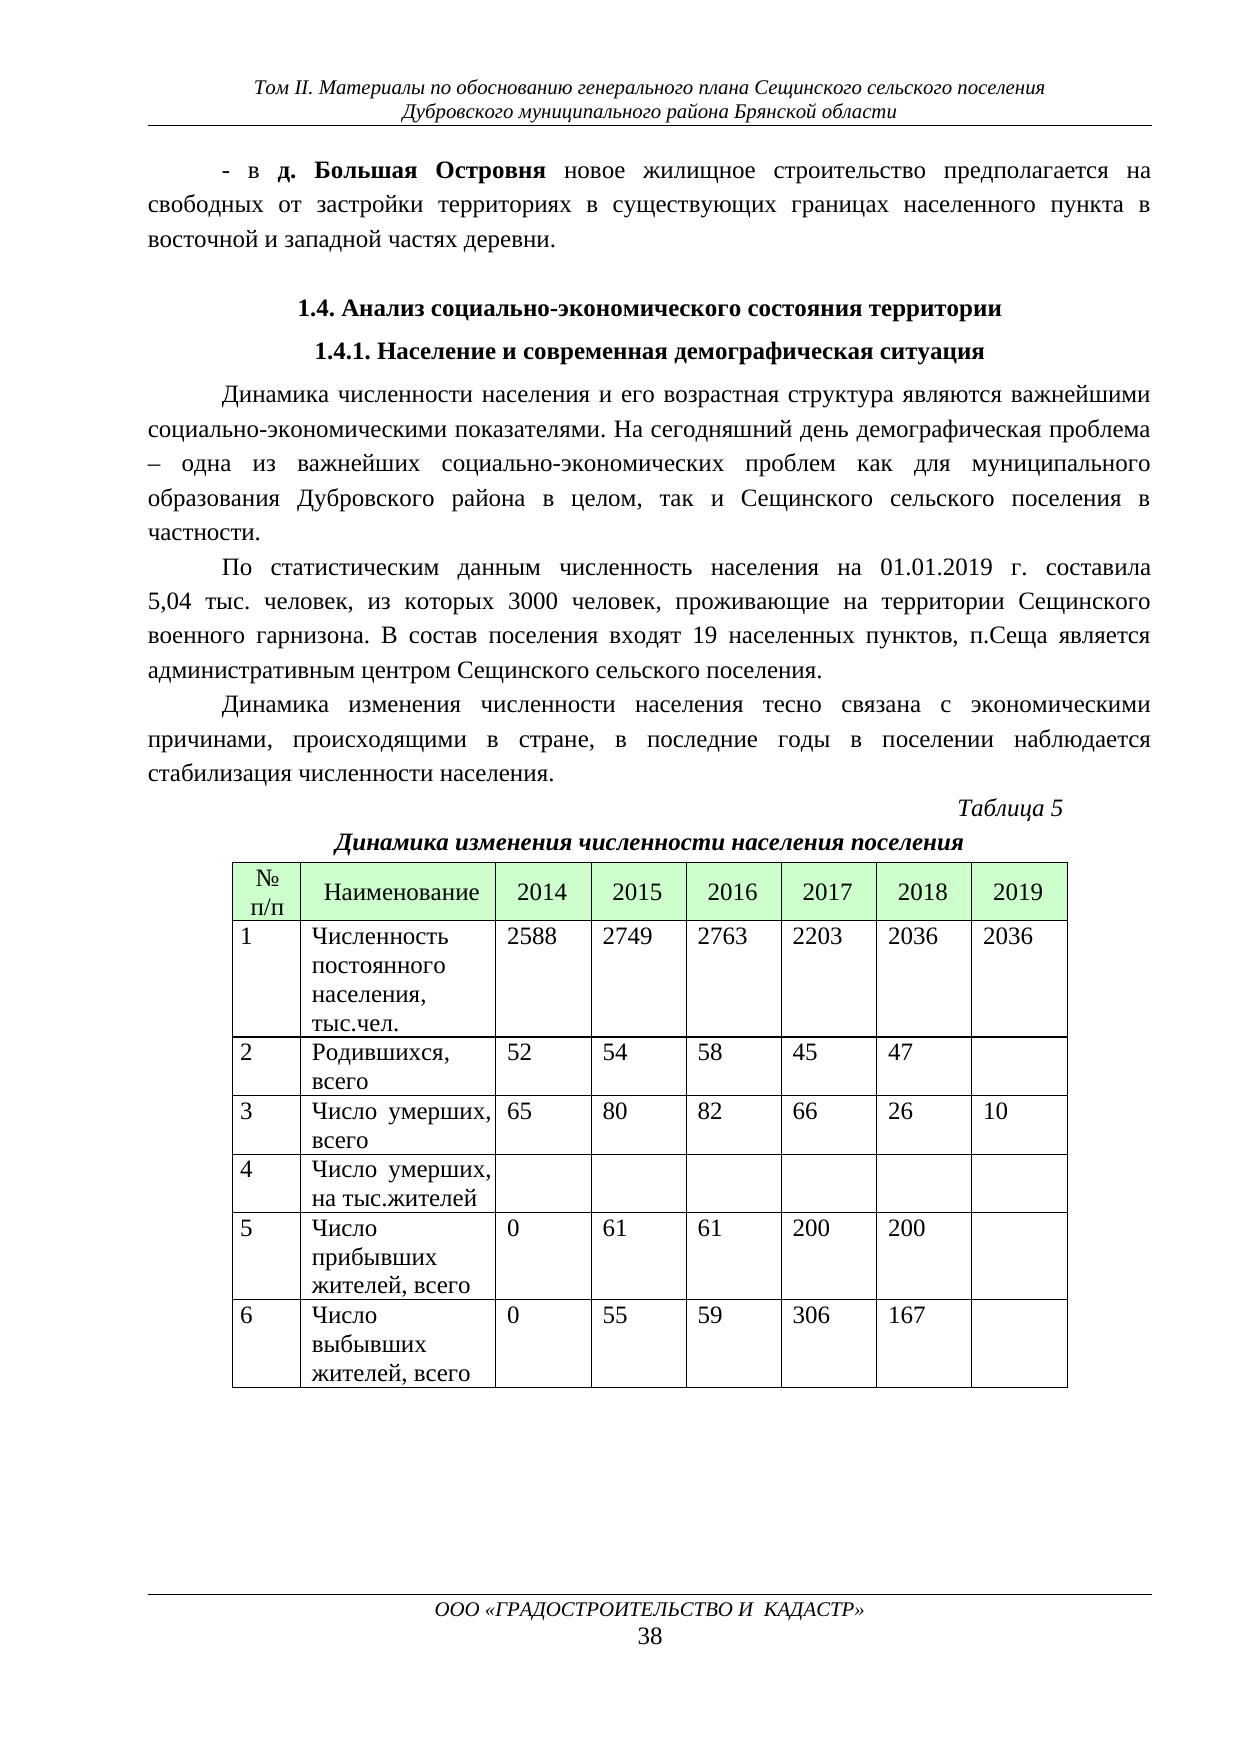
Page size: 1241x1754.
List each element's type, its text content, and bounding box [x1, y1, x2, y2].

text 1.4. Анализ социально-экономического состояния территории [148, 293, 1152, 322]
table_cell [592, 1155, 686, 1212]
table_cell 200 [782, 1213, 876, 1299]
table_cell [972, 1038, 1067, 1095]
text - в д. Большая Островня новое жилищное строительство предполагается на свободных от застройки территориях в существующих границах населенного пункта в восточной и западной частях деревни. [148, 155, 1152, 253]
table_cell 0 [496, 1213, 591, 1299]
table_header 2015 [592, 863, 686, 920]
table_header № п/п [233, 863, 300, 920]
table_cell 55 [592, 1300, 686, 1387]
table_cell 2036 [972, 921, 1067, 1036]
table_cell 58 [687, 1038, 781, 1095]
table_cell 306 [782, 1300, 876, 1387]
table_cell [972, 1300, 1067, 1387]
table_cell 2203 [782, 921, 876, 1036]
table_cell Число выбывших жителей, всего [301, 1300, 495, 1387]
table_cell 2749 [592, 921, 686, 1036]
table_cell 1 [233, 921, 300, 1036]
table_cell [972, 1155, 1067, 1212]
table_header 2018 [877, 863, 971, 920]
table_cell 54 [592, 1038, 686, 1095]
table_cell 0 [496, 1300, 591, 1387]
table_header 2017 [782, 863, 876, 920]
table_cell [782, 1155, 876, 1212]
table_cell 80 [592, 1096, 686, 1153]
text 1.4.1. Население и современная демографическая ситуация [148, 336, 1152, 365]
text Динамика численности населения и его возрастная структура являются важнейшими социально-экономическими показателями. На сегодняшний день демографическая проблема – одна из важнейших социально-экономических проблем как для муниципального образования Дубровского района в целом, так и Сещинского сельского поселения в частности. [148, 379, 1152, 546]
table_cell [496, 1155, 591, 1212]
table_header 2016 [687, 863, 781, 920]
table_cell 167 [877, 1300, 971, 1387]
table_header 2019 [972, 863, 1067, 920]
table_cell 5 [233, 1213, 300, 1299]
text Динамика изменения численности населения тесно связана с экономическими причинами, происходящими в стране, в последние годы в поселении наблюдается стабилизация численности населения. [148, 689, 1152, 787]
text Динамика изменения численности населения поселения [148, 827, 1152, 856]
table_cell 3 [233, 1096, 300, 1153]
table_cell 47 [877, 1038, 971, 1095]
table_cell 2036 [877, 921, 971, 1036]
table_cell [972, 1213, 1067, 1299]
table_cell 65 [496, 1096, 591, 1153]
table_cell Число прибывших жителей, всего [301, 1213, 495, 1299]
table_cell 61 [592, 1213, 686, 1299]
table_cell 45 [782, 1038, 876, 1095]
table_cell 59 [687, 1300, 781, 1387]
table_cell 4 [233, 1155, 300, 1212]
table_cell 6 [233, 1300, 300, 1387]
table_cell 61 [687, 1213, 781, 1299]
table_cell Число умерших, всего [301, 1096, 495, 1153]
table_cell 2588 [496, 921, 591, 1036]
table_cell 82 [687, 1096, 781, 1153]
text Таблица 5 [148, 793, 1063, 822]
table_header Наименование [301, 863, 495, 920]
table_cell [687, 1155, 781, 1212]
table_cell 52 [496, 1038, 591, 1095]
table_cell 10 [972, 1096, 1067, 1153]
table_cell Число умерших, на тыс.жителей [301, 1155, 495, 1212]
table_header 2014 [496, 863, 591, 920]
table_cell 2 [233, 1038, 300, 1095]
table_cell 2763 [687, 921, 781, 1036]
table_cell [877, 1155, 971, 1212]
table_cell 66 [782, 1096, 876, 1153]
text По статистическим данным численность населения на 01.01.2019 г. составила 5,04 тыс. человек, из которых 3000 человек, проживающие на территории Сещинского военного гарнизона. В состав поселения входят 19 населенных пунктов, п.Сеща является административным центром Сещинского сельского поселения. [148, 552, 1152, 684]
table_cell 26 [877, 1096, 971, 1153]
table_cell 200 [877, 1213, 971, 1299]
table_cell Численность постоянного населения, тыс.чел. [301, 921, 495, 1036]
table_cell Родившихся, всего [301, 1038, 495, 1095]
